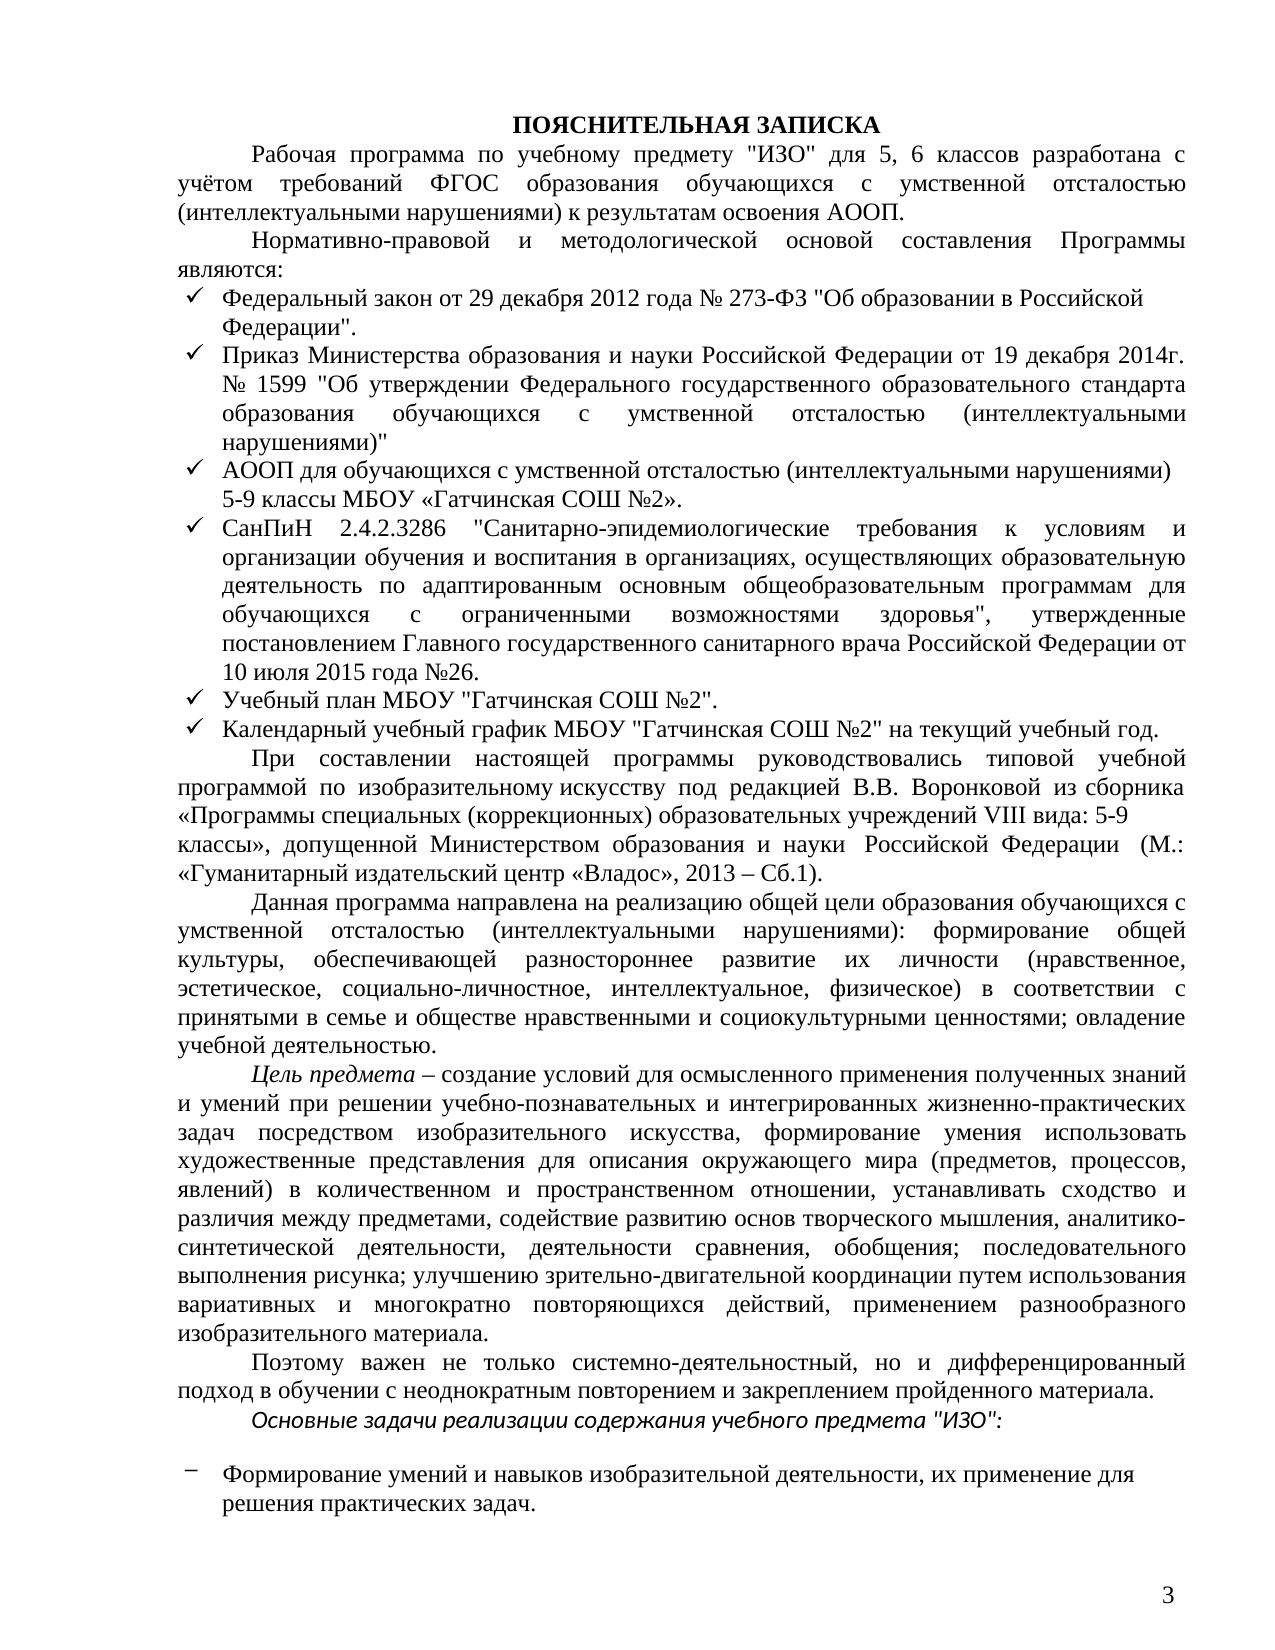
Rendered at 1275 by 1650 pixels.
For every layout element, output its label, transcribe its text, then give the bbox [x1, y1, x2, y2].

text При составлении настоящей программы руководствовались типовой учебной программой по изобразительному искусству под редакцией В.В. Воронковой из сборника [177, 743, 1187, 800]
text Рабочая программа по учебному предмету "ИЗО" для 5, 6 классов разработана с учётом требований ФГОС образования обучающихся с умственной отсталостью (интеллектуальными нарушениями) к результатам освоения АООП. [177, 139, 1187, 225]
list Учебный план МБОУ "Гатчинская СОШ №2". [184, 685, 1231, 714]
list АООП для обучающихся с умственной отсталостью (интеллектуальными нарушениями) 5-9 классы МБОУ «Гатчинская СОШ №2». [184, 455, 1186, 513]
text Поэтому важен не только системно-деятельностный, но и дифференцированный подход в обучении с неоднократным повторением и закреплением пройденного материала. [177, 1347, 1186, 1404]
text Данная программа направлена на реализацию общей цели образования обучающихся с умственной отсталостью (интеллектуальными нарушениями): формирование общей культуры, обеспечивающей разностороннее развитие их личности (нравственное, эстетическое, социально-личностное, интеллектуальное, физическое) в соответствии с принятыми в семье и обществе нравственными и социокультурными ценностями; овладение учебной деятельностью. [177, 887, 1187, 1059]
text «Программы специальных (коррекционных) образовательных учреждений VIII вида: 5-9 классы», допущенной Министерством образования и науки Российской Федерации (М.: [177, 800, 1188, 858]
text «Гуманитарный издательский центр «Владос», 2013 – Сб.1). [177, 858, 1231, 887]
text Основные задачи реализации содержания учебного предмета "ИЗО": [251, 1404, 1231, 1435]
list Приказ Министерства образования и науки Российской Федерации от 19 декабря 2014г. [184, 340, 1231, 369]
picture [184, 1451, 212, 1483]
text Формирование умений и навыков изобразительной деятельности, их применение для решения практических задач. [184, 1451, 1188, 1516]
text Цель предмета – создание условий для осмысленного применения полученных знаний и умений при решении учебно-познавательных и интегрированных жизненно-практических задач посредством изобразительного искусства, формирование умения использовать художественные представления для описания окружающего мира (предметов, процессов, явлений) в количественном и пространственном отношении, устанавливать сходство и различия между предметами, содействие развитию основ творческого мышления, аналитико- синтетической деятельности, деятельности сравнения, обобщения; последовательного выполнения рисунка; улучшению зрительно-двигательной координации путем использования вариативных и многократно повторяющихся действий, применением разнообразного изобразительного материала. [177, 1059, 1187, 1347]
list СанПиН 2.4.2.3286 "Санитарно-эпидемиологические требования к условиям и организации обучения и воспитания в организациях, осуществляющих образовательную деятельность по адаптированным основным общеобразовательным программам для обучающихся с ограниченными возможностями здоровья", утвержденные постановлением Главного государственного санитарного врача Российской Федерации от 10 июля 2015 года №26. [184, 513, 1187, 685]
text № 1599 "Об утверждении Федерального государственного образовательного стандарта образования обучающихся с умственной отсталостью (интеллектуальными нарушениями)" [222, 369, 1187, 455]
text Нормативно-правовой и методологической основой составления Программы являются: [177, 225, 1186, 283]
list Федеральный закон от 29 декабря 2012 года № 273-ФЗ "Об образовании в Российской Федерации". [184, 283, 1187, 340]
subtitle ПОЯСНИТЕЛЬНАЯ ЗАПИСКА [512, 110, 1231, 139]
list Календарный учебный график МБОУ "Гатчинская СОШ №2" на текущий учебный год. [184, 714, 1187, 743]
